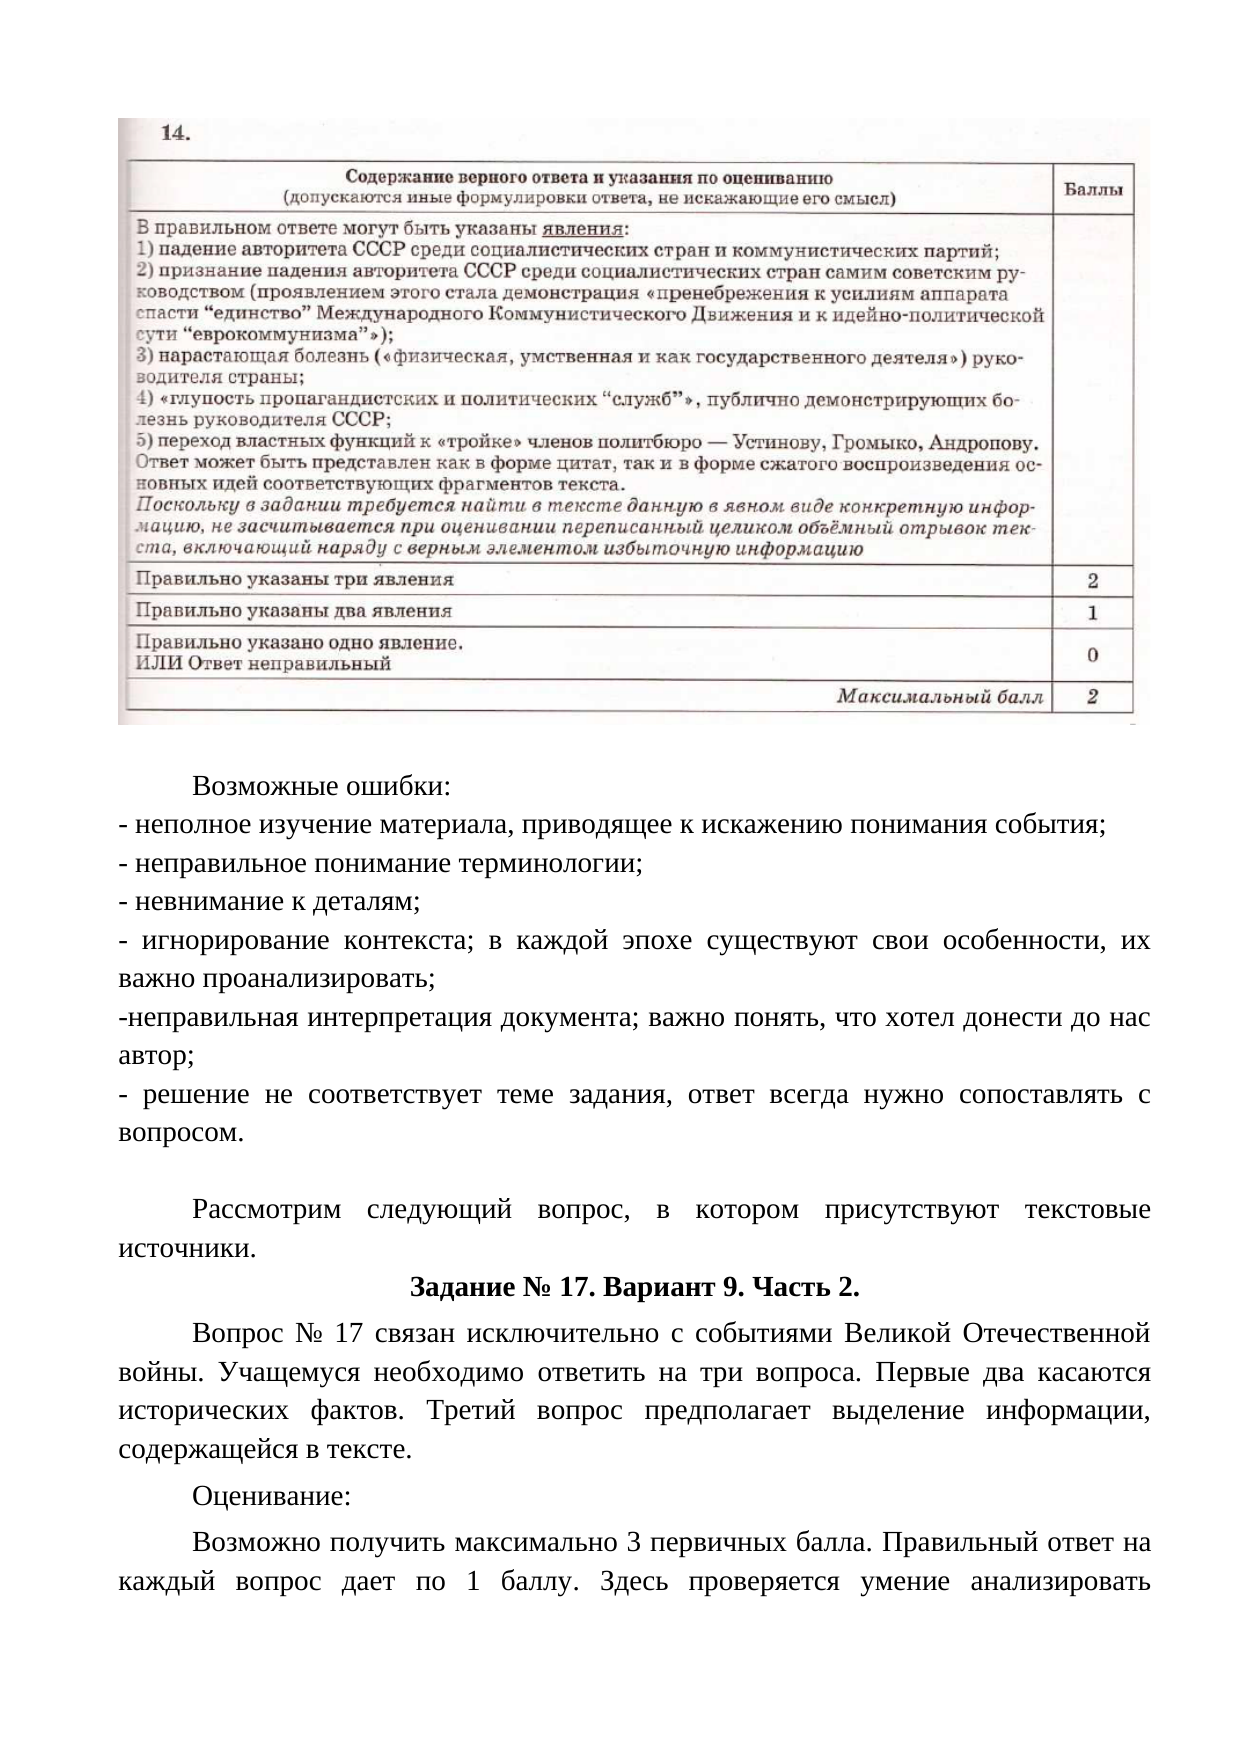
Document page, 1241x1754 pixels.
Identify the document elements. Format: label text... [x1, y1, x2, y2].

text -неправильная интерпретация документа; важно понять, что хотел донести до нас автор; [118, 999, 1152, 1071]
text Оценивание: [118, 1478, 1152, 1511]
text - невнимание к деталям; [118, 883, 1152, 917]
picture [118, 118, 1151, 725]
text Задание № 17. Вариант 9. Часть 2. [118, 1269, 1152, 1302]
text - неправильное понимание терминологии; [118, 845, 1152, 878]
text - неполное изучение материала, приводящее к искажению понимания события; [118, 806, 1152, 840]
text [118, 1524, 1152, 1596]
text Возможные ошибки: [118, 768, 1152, 801]
text - решение не соответствует теме задания, ответ всегда нужно сопоставлять с вопросом. [118, 1076, 1152, 1148]
text Вопрос № 17 связан исключительно с событиями Великой Отечественной войны. Учащемуся необходимо ответить на три вопроса. Первые два касаются исторических фактов. Третий вопрос предполагает выделение информации, содержащейся в тексте. [118, 1315, 1152, 1464]
text - игнорирование контекста; в каждой эпохе существуют свои особенности, их важно проанализировать; [118, 922, 1152, 994]
text Рассмотрим следующий вопрос, в котором присутствуют текстовые источники. [118, 1192, 1152, 1264]
